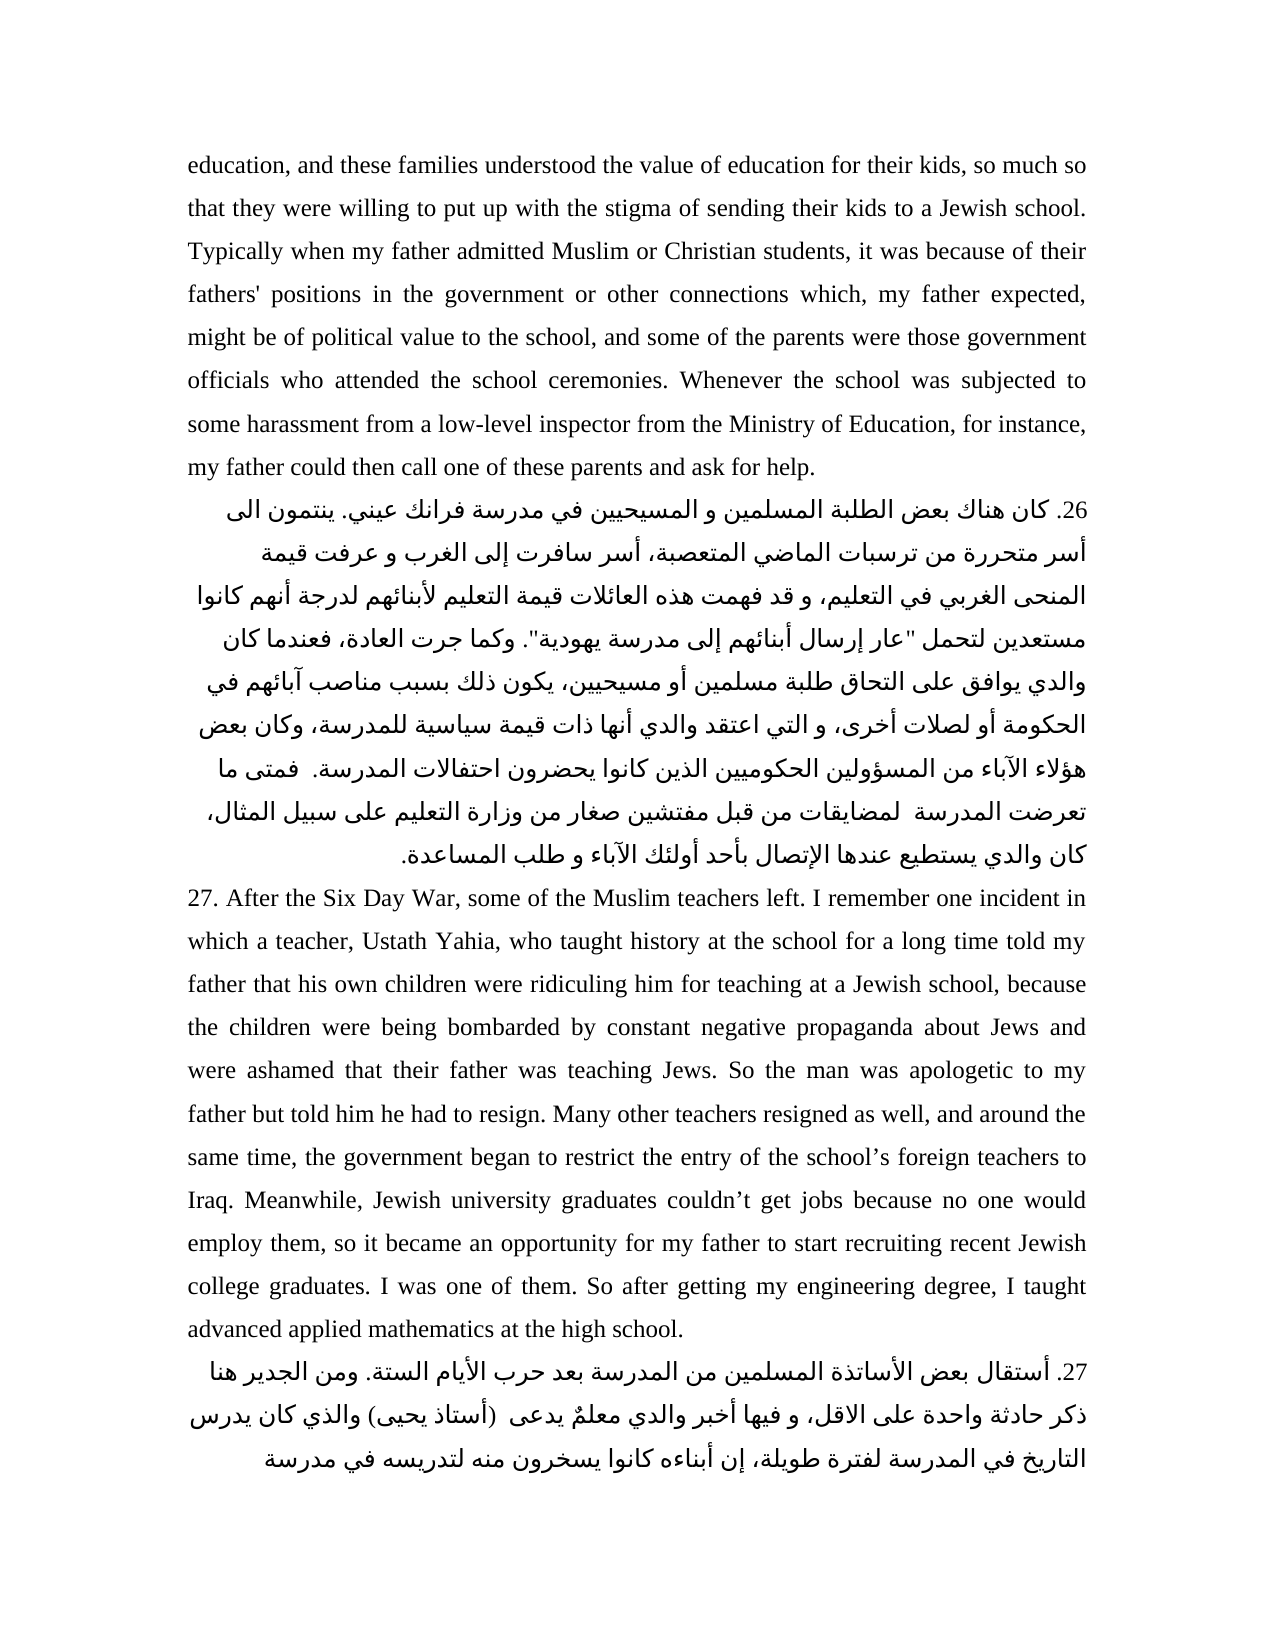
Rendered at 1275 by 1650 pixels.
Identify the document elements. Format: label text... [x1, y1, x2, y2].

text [187, 150, 1087, 481]
text 27. After the Six Day War, some of the Muslim teachers left. I remember one incident in which a teacher, Ustath Yahia, who taught history at the school for a long time told my father that his own children were ridiculing him for teaching at a Jewish school, because the children were being bombarded by constant negative propaganda about Jews and were ashamed that their father was teaching Jews. So the man was apologetic to my father but told him he had to resign. Many other teachers resigned as well, and around the same time, the government began to restrict the entry of the school’s foreign teachers to Iraq. Meanwhile, Jewish university graduates couldn’t get jobs because no one would employ them, so it became an opportunity for my father to start recruiting recent Jewish college graduates. I was one of them. So after getting my engineering degree, I taught advanced applied mathematics at the high school. [187, 883, 1087, 1343]
text 26. كان هناك بعض الطلبة المسلمين و المسيحيين في مدرسة فرانك عيني. ينتمون الى أسر متحررة من ترسبات الماضي المتعصبة، أسر سافرت إلى الغرب و عرفت قيمة المنحى الغربي في التعليم، و قد فهمت هذه العائلات قيمة التعليم لأبنائهم لدرجة أنهم كانوا مستعدين لتحمل "عار إرسال أبنائهم إلى مدرسة يهودية". وكما جرت العادة، فعندما كان والدي يوافق على التحاق طلبة مسلمين أو مسيحيين، يكون ذلك بسبب مناصب آبائهم في الحكومة أو لصلات أخرى، و التي اعتقد والدي أنها ذات قيمة سياسية للمدرسة، وكان بعض هؤلاء الآباء من المسؤولين الحكوميين الذين كانوا يحضرون احتفالات المدرسة. فمتى ما تعرضت المدرسة لمضايقات من قبل مفتشين صغار من وزارة التعليم على سبيل المثال، كان والدي يستطيع عندها الإتصال بأحد أولئك الآباء و طلب المساعدة. [187, 495, 1087, 869]
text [187, 1357, 1087, 1472]
